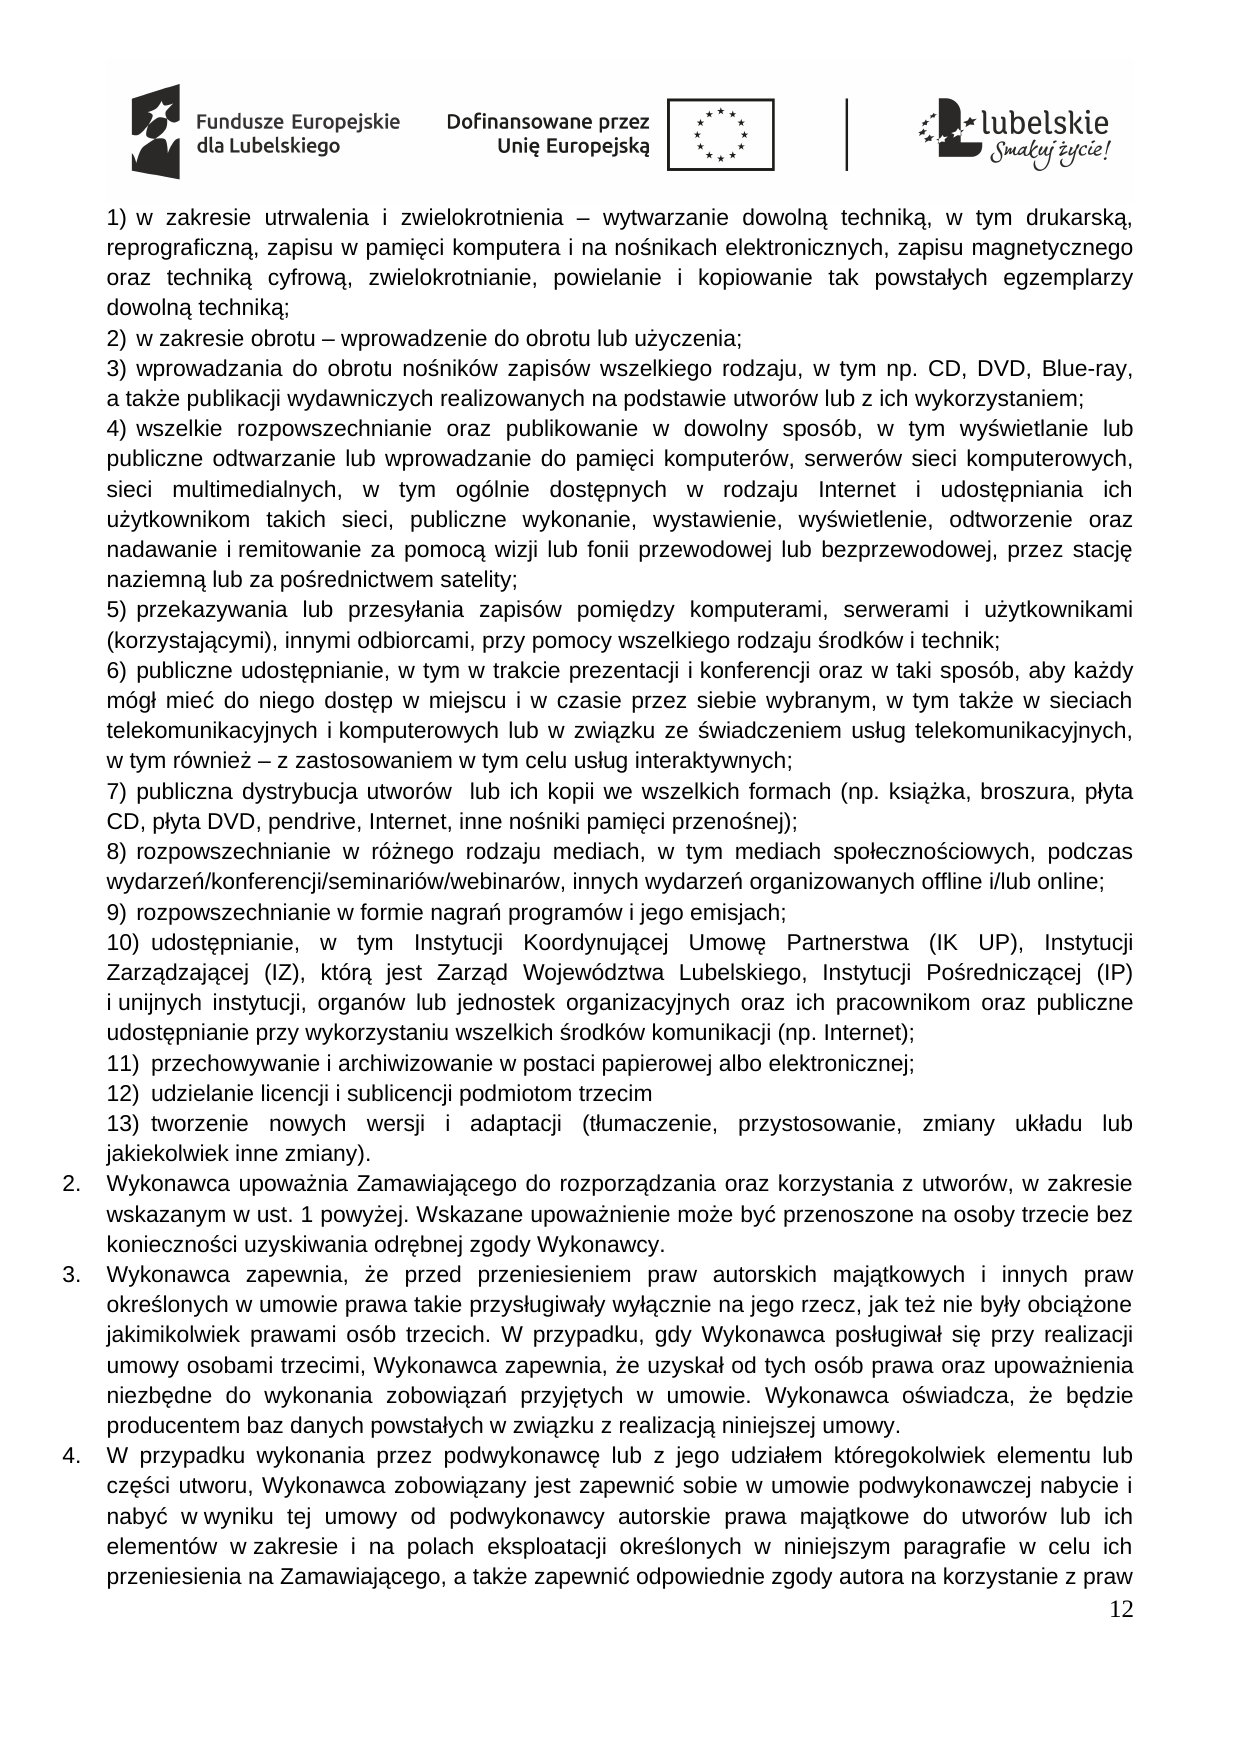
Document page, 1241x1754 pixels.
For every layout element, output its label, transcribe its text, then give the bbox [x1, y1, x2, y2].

list rozpowszechnianie w różnego rodzaju mediach, w tym mediach społecznościowych, podczas wydarzeń/konferencji/seminariów/webinarów, innych wydarzeń organizowanych offline i/lub online; [106, 838, 1134, 895]
list wprowadzania do obrotu nośników zapisów wszelkiego rodzaju, w tym np. CD, DVD, Blue-ray, a także publikacji wydawniczych realizowanych na podstawie utworów lub z ich wykorzystaniem; [106, 355, 1134, 411]
list tworzenie nowych wersji i adaptacji (tłumaczenie, przystosowanie, zmiany układu lub jakiekolwiek inne zmiany). [106, 1110, 1134, 1167]
list w zakresie obrotu – wprowadzenie do obrotu lub użyczenia; [106, 324, 1134, 351]
list publiczne udostępnianie, w tym w trakcie prezentacji i konferencji oraz w taki sposób, aby każdy mógł mieć do niego dostęp w miejscu i w czasie przez siebie wybranym, w tym także w sieciach telekomunikacyjnych i komputerowych lub w związku ze świadczeniem usług telekomunikacyjnych, w tym również – z zastosowaniem w tym celu usług interaktywnych; [106, 657, 1134, 774]
list publiczna dystrybucja utworów lub ich kopii we wszelkich formach (np. książka, broszura, płyta CD, płyta DVD, pendrive, Internet, inne nośniki pamięci przenośnej); [106, 778, 1134, 834]
list w zakresie utrwalenia i zwielokrotnienia – wytwarzanie dowolną techniką, w tym drukarską, reprograficzną, zapisu w pamięci komputera i na nośnikach elektronicznych, zapisu magnetycznego oraz techniką cyfrową, zwielokrotnianie, powielanie i kopiowanie tak powstałych egzemplarzy dowolną techniką; [106, 204, 1134, 321]
list Wykonawca zapewnia, że przed przeniesieniem praw autorskich majątkowych i innych praw określonych w umowie prawa takie przysługiwały wyłącznie na jego rzecz, jak też nie były obciążone jakimikolwiek prawami osób trzecich. W przypadku, gdy Wykonawca posługiwał się przy realizacji umowy osobami trzecimi, Wykonawca zapewnia, że uzyskał od tych osób prawa oraz upoważnienia niezbędne do wykonania zobowiązań przyjętych w umowie. Wykonawca oświadcza, że będzie producentem baz danych powstałych w związku z realizacją niniejszej umowy. [62, 1261, 1134, 1438]
list Wykonawca upoważnia Zamawiającego do rozporządzania oraz korzystania z utworów, w zakresie wskazanym w ust. 1 powyżej. Wskazane upoważnienie może być przenoszone na osoby trzecie bez konieczności uzyskiwania odrębnej zgody Wykonawcy. [62, 1170, 1134, 1257]
list rozpowszechnianie w formie nagrań programów i jego emisjach; [106, 898, 1134, 925]
list udostępnianie, w tym Instytucji Koordynującej Umowę Partnerstwa (IK UP), Instytucji Zarządzającej (IZ), którą jest Zarząd Województwa Lubelskiego, Instytucji Pośredniczącej (IP) i unijnych instytucji, organów lub jednostek organizacyjnych oraz ich pracownikom oraz publiczne udostępnianie przy wykorzystaniu wszelkich środków komunikacji (np. Internet); [106, 929, 1134, 1046]
list udzielanie licencji i sublicencji podmiotom trzecim [106, 1080, 1134, 1106]
list wszelkie rozpowszechnianie oraz publikowanie w dowolny sposób, w tym wyświetlanie lub publiczne odtwarzanie lub wprowadzanie do pamięci komputerów, serwerów sieci komputerowych, sieci multimedialnych, w tym ogólnie dostępnych w rodzaju Internet i udostępniania ich użytkownikom takich sieci, publiczne wykonanie, wystawienie, wyświetlenie, odtworzenie oraz nadawanie i remitowanie za pomocą wizji lub fonii przewodowej lub bezprzewodowej, przez stację naziemną lub za pośrednictwem satelity; [106, 415, 1134, 593]
list przekazywania lub przesyłania zapisów pomiędzy komputerami, serwerami i użytkownikami (korzystającymi), innymi odbiorcami, przy pomocy wszelkiego rodzaju środków i technik; [106, 596, 1134, 653]
list przechowywanie i archiwizowanie w postaci papierowej albo elektronicznej; [106, 1049, 1134, 1076]
picture [106, 59, 1134, 204]
